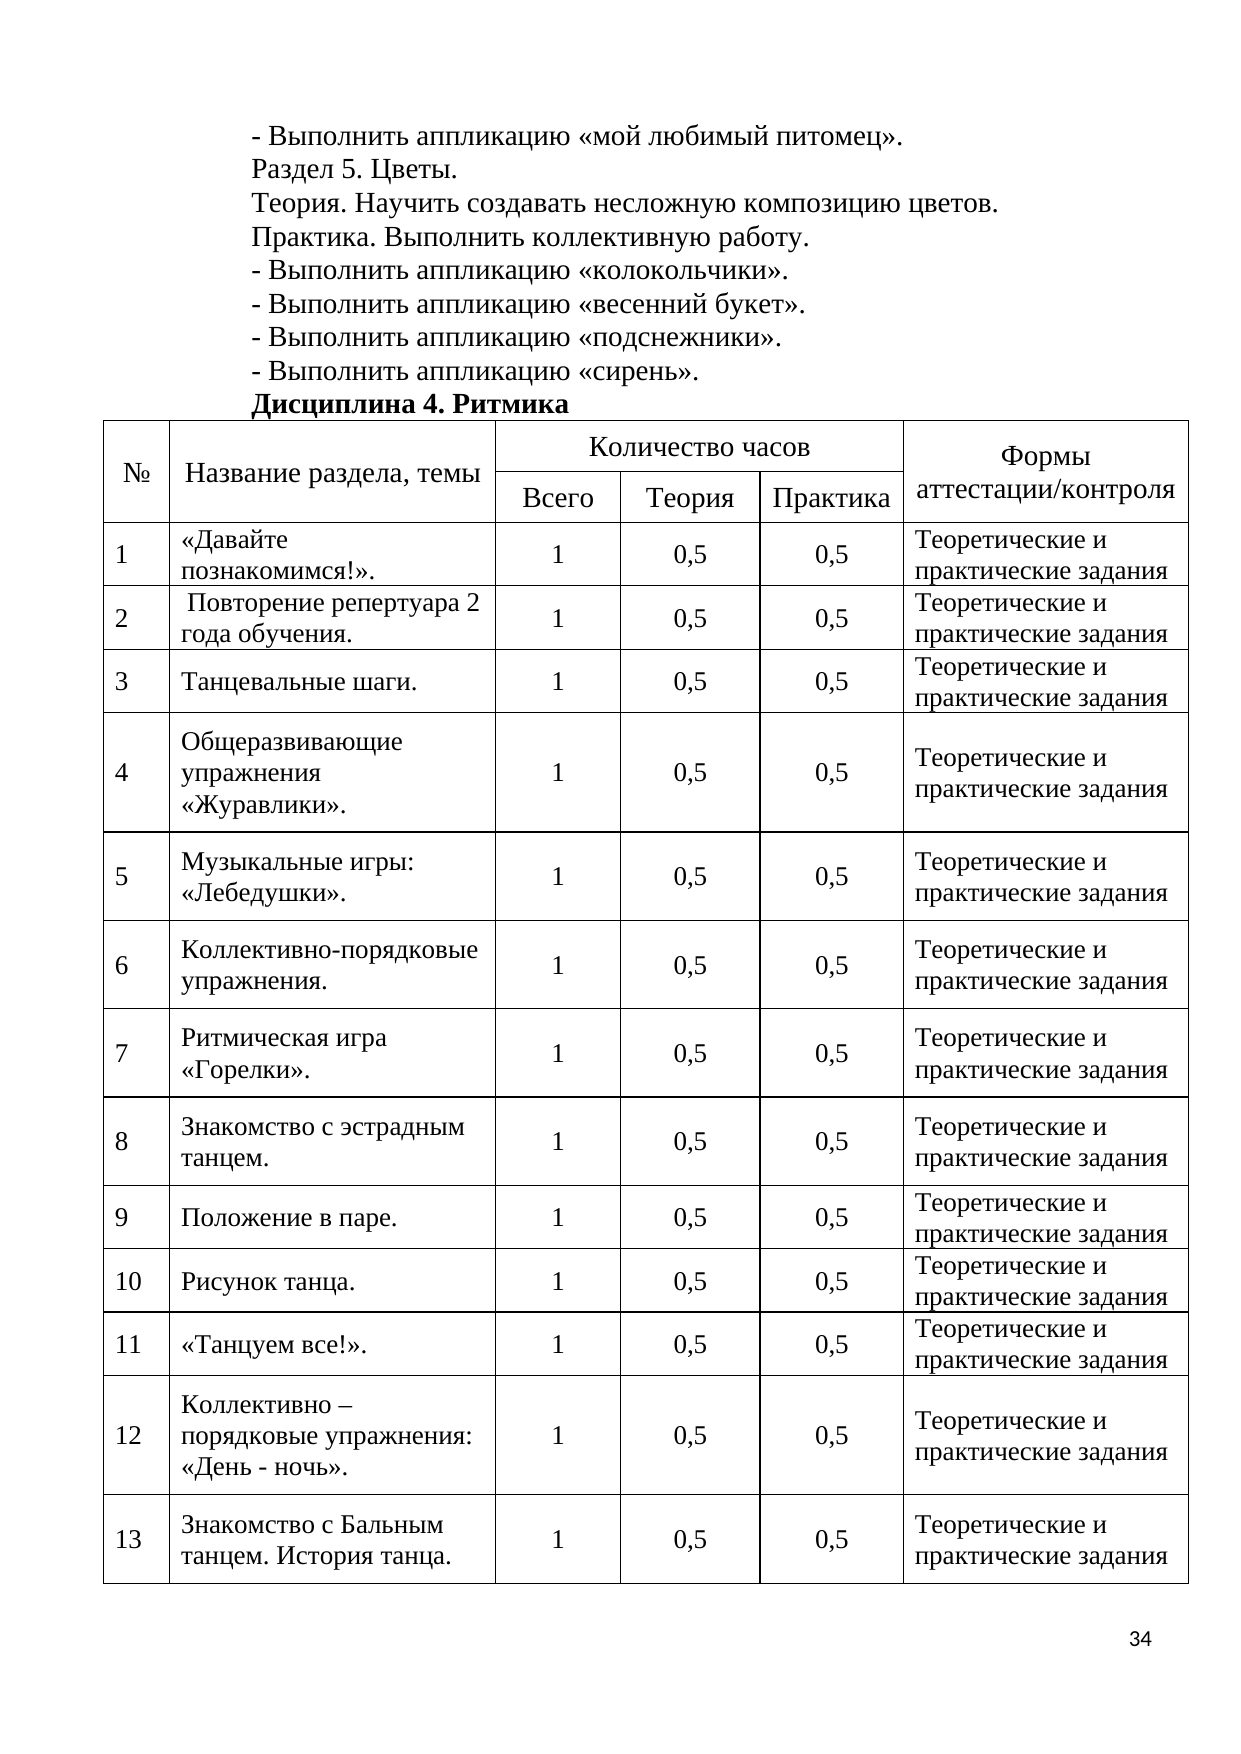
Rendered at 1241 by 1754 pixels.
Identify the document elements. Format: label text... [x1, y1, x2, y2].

table_cell 1 [496, 523, 620, 585]
table_cell 3 [104, 650, 169, 712]
table_cell 1 [496, 1376, 620, 1494]
table_cell 0,5 [621, 1186, 759, 1248]
table_cell 0,5 [621, 1313, 759, 1375]
table_cell 0,5 [621, 586, 759, 648]
table_cell 1 [496, 713, 620, 831]
table_cell 0,5 [621, 921, 759, 1008]
table_cell 1 [496, 1009, 620, 1096]
table_cell 0,5 [621, 1098, 759, 1185]
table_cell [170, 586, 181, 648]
table_cell 0,5 [621, 833, 759, 920]
text - Выполнить аппликацию «мой любимый питомец». [177, 118, 1152, 152]
table_cell 0,5 [761, 523, 903, 585]
table_cell Теоретические и практические задания [904, 1009, 1188, 1096]
table_cell Практика [761, 472, 903, 522]
table_cell 1 [496, 586, 620, 648]
table_cell 1 [496, 1186, 620, 1248]
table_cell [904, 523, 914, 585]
text - Выполнить аппликацию «подснежники». [177, 319, 1152, 353]
text Дисциплина 4. Ритмика [177, 386, 1152, 420]
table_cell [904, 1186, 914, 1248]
table_cell 0,5 [761, 713, 903, 831]
table_cell 1 [496, 1313, 620, 1375]
table_cell 1 [104, 523, 169, 585]
table_cell 0,5 [761, 1376, 903, 1494]
table_cell Теоретические и практические задания [904, 713, 1188, 831]
text Практика. Выполнить коллективную работу. [177, 219, 1152, 252]
table_cell 5 [104, 833, 169, 920]
table_cell Коллективно – порядковые упражнения: «День - ночь». [170, 1376, 495, 1494]
table_cell Знакомство с Бальным танцем. История танца. [170, 1495, 495, 1582]
table_header Формы аттестации/контроля [904, 421, 1188, 522]
table_cell 0,5 [761, 833, 903, 920]
table_cell 1 [496, 1249, 620, 1311]
text - Выполнить аппликацию «сирень». [177, 353, 1152, 386]
table_cell Теория [621, 472, 759, 522]
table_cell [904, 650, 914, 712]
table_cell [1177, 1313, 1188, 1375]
table_cell 1 [496, 650, 620, 712]
table_cell 6 [104, 921, 169, 1008]
table_cell 1 [496, 1495, 620, 1582]
text Теория. Научить создавать несложную композицию цветов. [177, 185, 1152, 219]
table_cell 9 [104, 1186, 169, 1248]
table_cell 0,5 [621, 650, 759, 712]
table_cell Теоретические и практические задания [904, 921, 1188, 1008]
table_cell 0,5 [761, 650, 903, 712]
table_cell 13 [104, 1495, 169, 1582]
table_cell 0,5 [761, 1186, 903, 1248]
table_cell 12 [104, 1376, 169, 1494]
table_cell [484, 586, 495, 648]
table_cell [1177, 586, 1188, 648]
table_cell Теоретические и практические задания [904, 833, 1188, 920]
table_cell Знакомство с эстрадным танцем. [170, 1098, 495, 1185]
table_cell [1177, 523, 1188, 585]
table_cell 0,5 [761, 1495, 903, 1582]
table_cell 0,5 [621, 1376, 759, 1494]
table_cell 0,5 [621, 1009, 759, 1096]
table_cell 0,5 [761, 1098, 903, 1185]
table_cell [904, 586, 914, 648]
table_cell Рисунок танца. [170, 1249, 495, 1311]
table_cell Коллективно-порядковые упражнения. [170, 921, 495, 1008]
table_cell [904, 1495, 1188, 1582]
table_cell 1 [496, 833, 620, 920]
table_cell 1 [496, 921, 620, 1008]
table_cell 2 [104, 586, 169, 648]
table_cell 7 [104, 1009, 169, 1096]
text - Выполнить аппликацию «колокольчики». [177, 252, 1152, 286]
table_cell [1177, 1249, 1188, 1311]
table_cell Музыкальные игры: «Лебедушки». [170, 833, 495, 920]
table_cell Положение в паре. [170, 1186, 495, 1248]
table_cell 0,5 [621, 1495, 759, 1582]
table_header № [104, 421, 169, 522]
table_cell Ритмическая игра «Горелки». [170, 1009, 495, 1096]
text Раздел 5. Цветы. [177, 152, 1152, 185]
table_cell 0,5 [621, 713, 759, 831]
table_cell 8 [104, 1098, 169, 1185]
table_cell 0,5 [621, 1249, 759, 1311]
table_cell 10 [104, 1249, 169, 1311]
table_cell Теоретические и практические задания [904, 1376, 1188, 1494]
table_cell 11 [104, 1313, 169, 1375]
table_cell 0,5 [761, 921, 903, 1008]
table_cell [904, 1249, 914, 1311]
table_cell 0,5 [761, 1009, 903, 1096]
table_header Количество часов [496, 421, 903, 471]
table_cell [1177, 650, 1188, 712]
table_cell 0,5 [761, 1313, 903, 1375]
table_cell 0,5 [761, 586, 903, 648]
table_cell 1 [496, 1098, 620, 1185]
table_cell Танцевальные шаги. [170, 650, 495, 712]
table_cell 4 [104, 713, 169, 831]
table_header Название раздела, темы [170, 421, 495, 522]
text - Выполнить аппликацию «весенний букет». [177, 286, 1152, 319]
table_cell Всего [496, 472, 620, 522]
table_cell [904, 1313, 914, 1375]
table_cell 0,5 [761, 1249, 903, 1311]
table_cell 0,5 [621, 523, 759, 585]
table_cell Теоретические и практические задания [904, 1098, 1188, 1185]
table_cell «Танцуем все!». [170, 1313, 495, 1375]
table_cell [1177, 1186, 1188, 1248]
table_cell Общеразвивающие упражнения «Журавлики». [170, 713, 495, 831]
